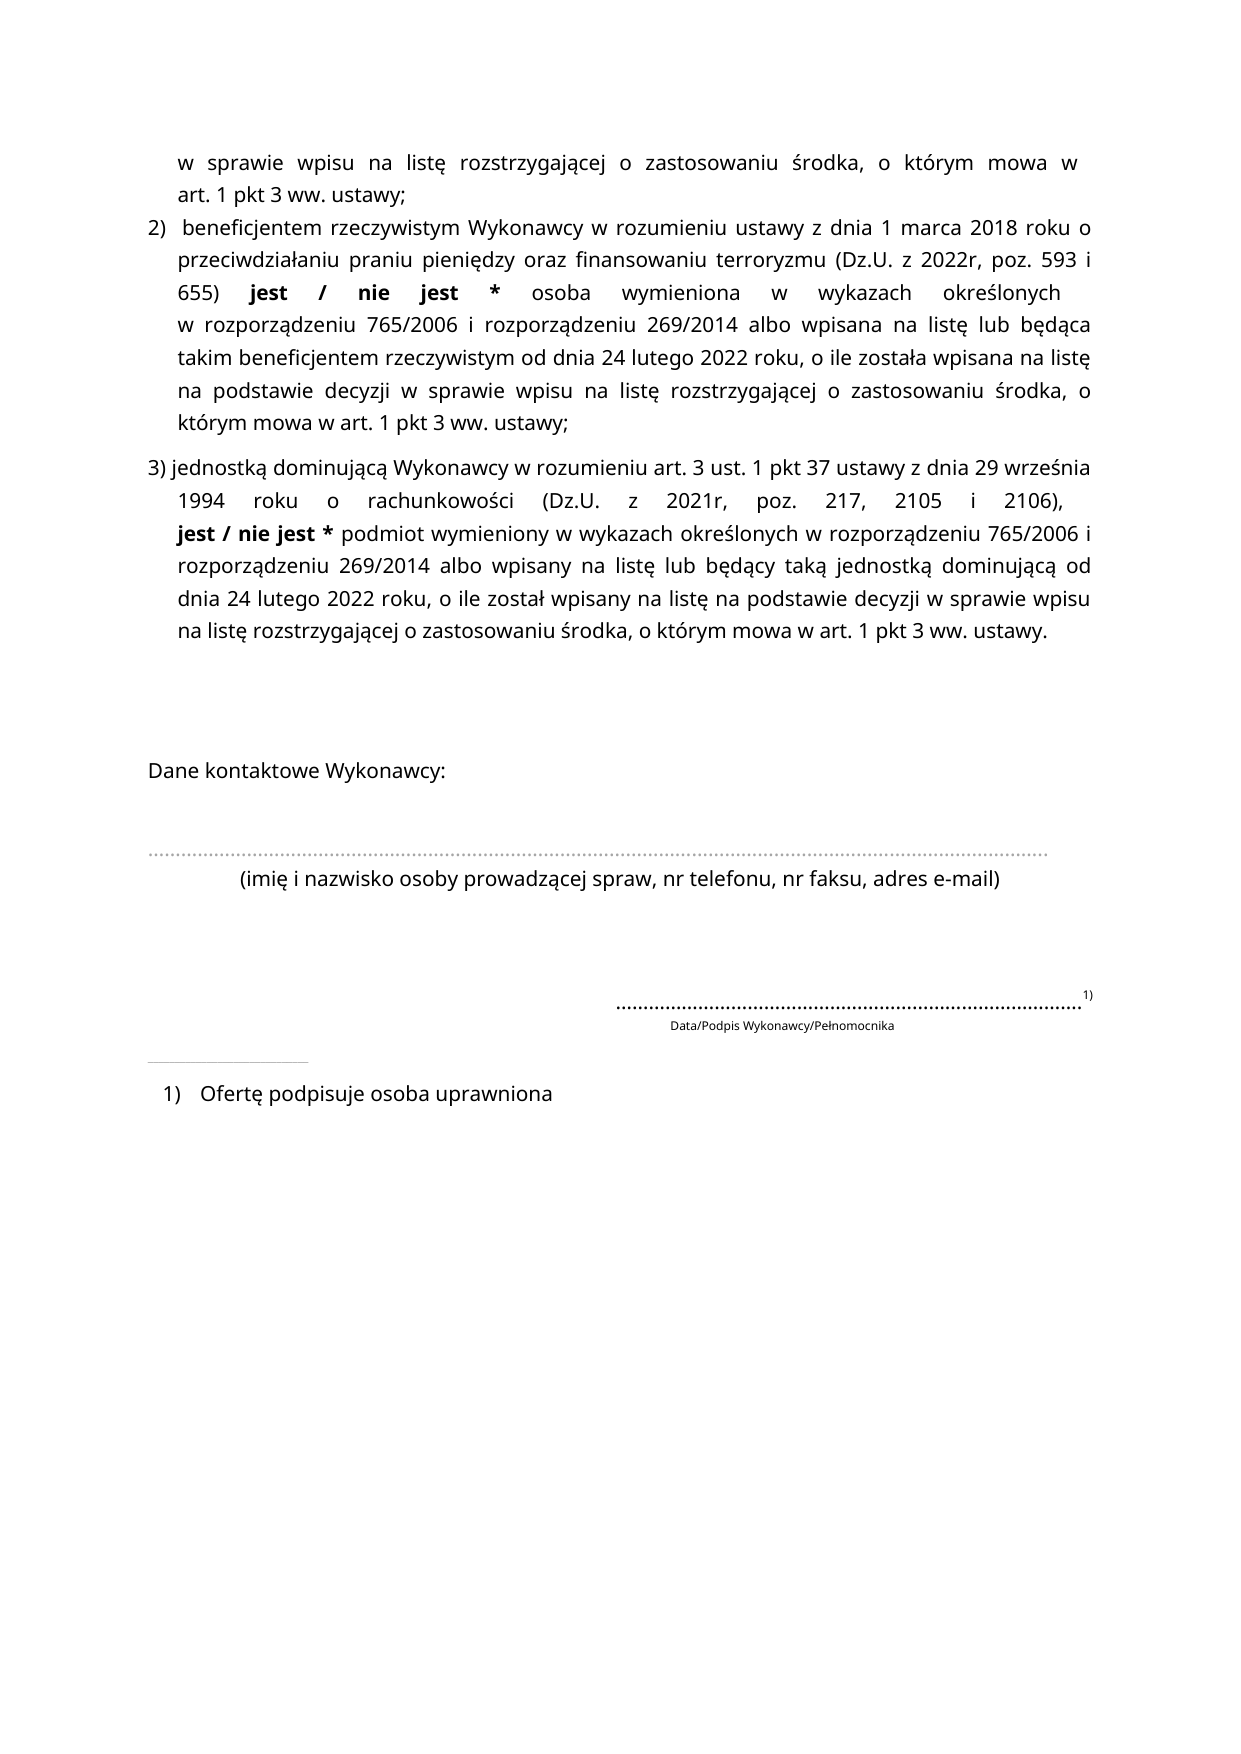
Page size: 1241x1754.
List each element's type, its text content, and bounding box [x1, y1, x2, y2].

text ……………………………………………………………………………………………………………………………………………….. [148, 834, 1093, 862]
text ______________________________ [148, 1048, 1093, 1076]
list Ofertę podpisuje osoba uprawniona [162, 1079, 1093, 1107]
text 3) jednostką dominującą Wykonawcy w rozumieniu art. 3 ust. 1 pkt 37 ustawy z dnia 29 września 1994 roku o rachunkowości (Dz.U. z 2021r, poz. 217, 2105 i 2106), jest / nie jest * podmiot wymieniony w wykazach określonych w rozporządzeniu 765/2006 i rozporządzeniu 269/2014 albo wpisany na listę lub będący taką jednostką dominującą od dnia 24 lutego 2022 roku, o ile został wpisany na listę na podstawie decyzji w sprawie wpisu na listę rozstrzygającej o zastosowaniu środka, o którym mowa w art. 1 pkt 3 ww. ustawy. [148, 453, 1093, 645]
list 2) beneficjentem rzeczywistym Wykonawcy w rozumieniu ustawy z dnia 1 marca 2018 roku o przeciwdziałaniu praniu pieniędzy oraz finansowaniu terroryzmu (Dz.U. z 2022r, poz. 593 i 655) jest / nie jest * osoba wymieniona w wykazach określonych w rozporządzeniu 765/2006 i rozporządzeniu 269/2014 albo wpisana na listę lub będąca takim beneficjentem rzeczywistym od dnia 24 lutego 2022 roku, o ile została wpisana na listę na podstawie decyzji w sprawie wpisu na listę rozstrzygającej o zastosowaniu środka, o którym mowa w art. 1 pkt 3 ww. ustawy; [148, 213, 1093, 437]
text (imię i nazwisko osoby prowadzącej spraw, nr telefonu, nr faksu, adres e-mail) [148, 864, 1093, 893]
text ………………………………………………………………………….1) [148, 987, 1093, 1015]
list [148, 148, 1093, 209]
text Dane kontaktowe Wykonawcy: [148, 756, 1093, 784]
text Data/Podpis Wykonawcy/Pełnomocnika [148, 1017, 1093, 1046]
